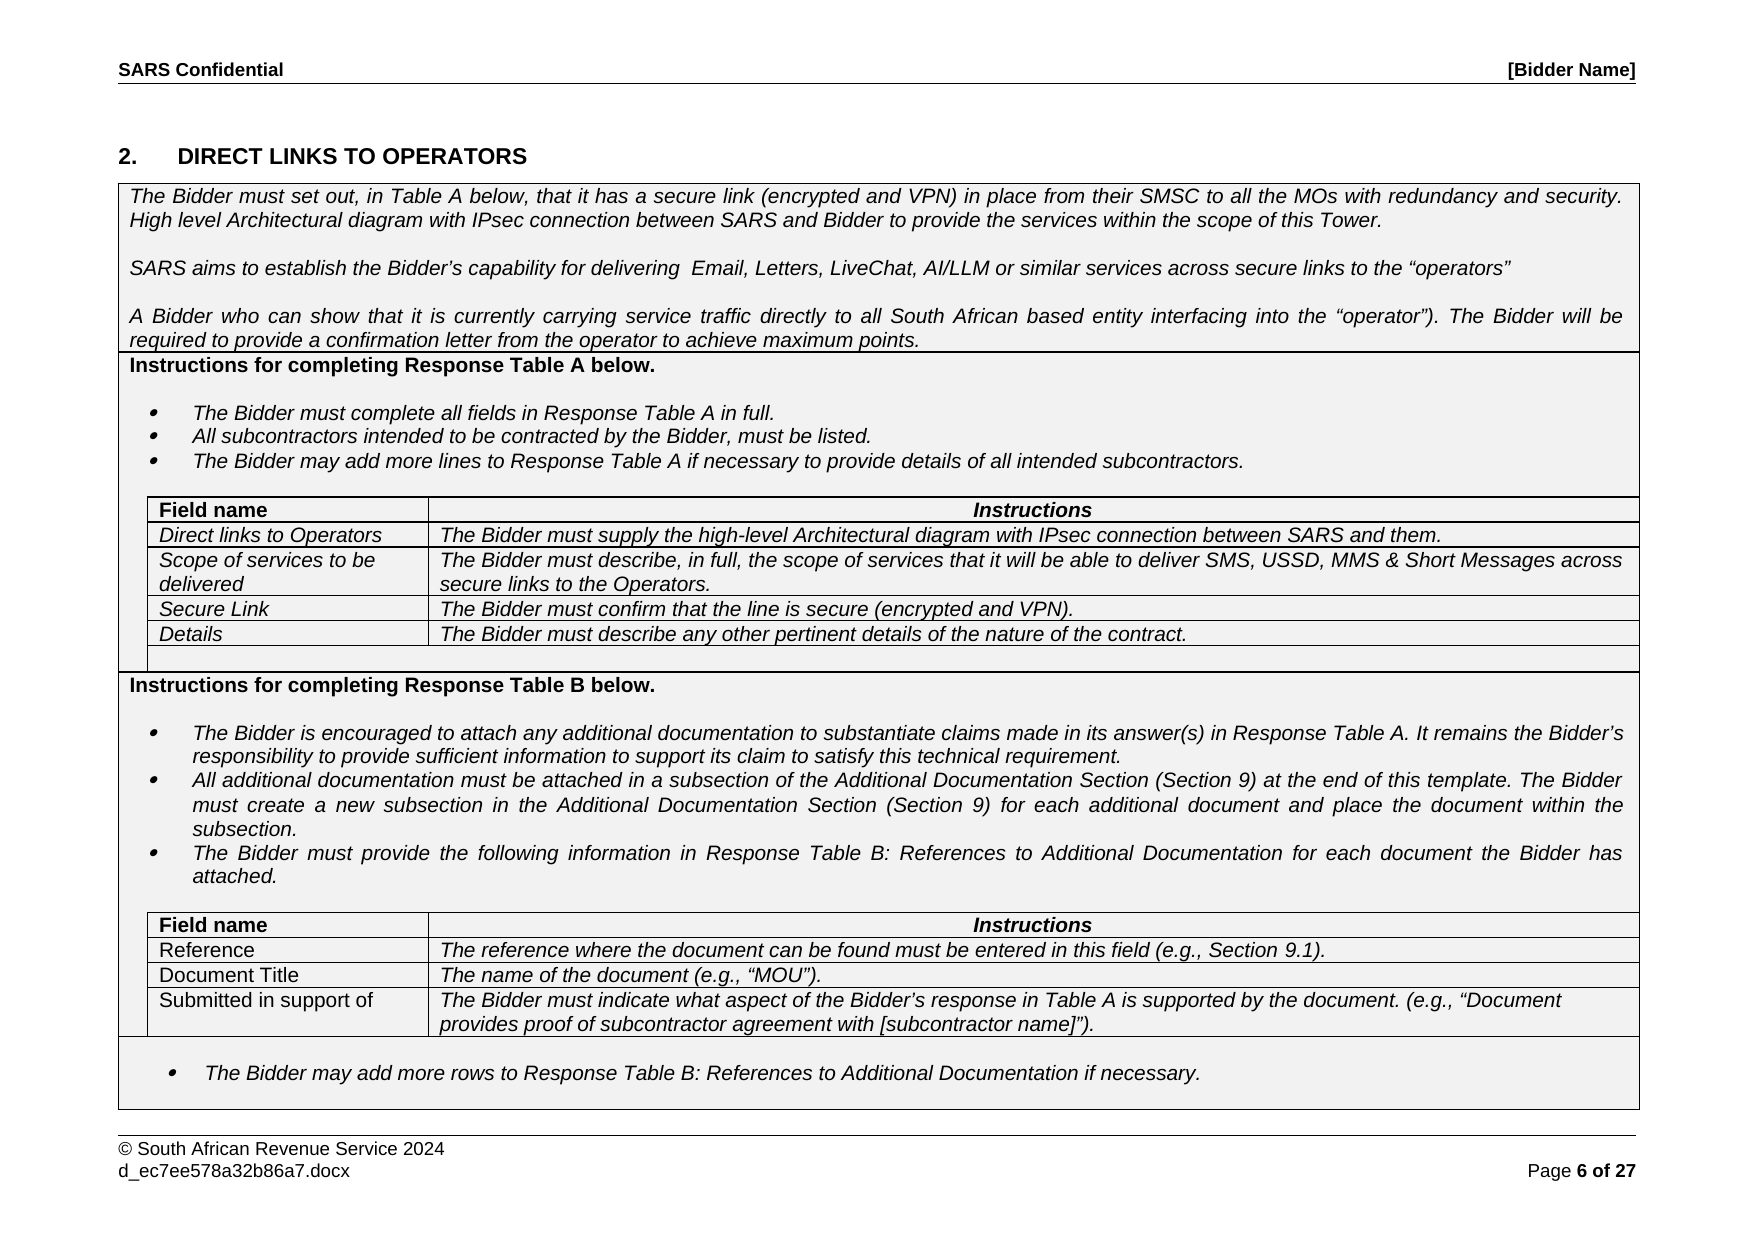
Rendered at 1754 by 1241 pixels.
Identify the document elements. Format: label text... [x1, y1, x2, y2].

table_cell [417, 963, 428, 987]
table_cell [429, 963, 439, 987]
table_cell The Bidder must describe, in full, the scope of services that it will be able to deliver SMS, USSD, MMS & Short Messages across secure links to the Operators. [429, 548, 1639, 595]
table_cell Secure Link [148, 596, 428, 620]
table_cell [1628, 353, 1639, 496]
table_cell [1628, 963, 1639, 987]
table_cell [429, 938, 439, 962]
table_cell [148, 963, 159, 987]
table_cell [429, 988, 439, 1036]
table_cell [119, 912, 147, 1036]
table_cell The Bidder must confirm that the line is secure (encrypted and VPN). [429, 596, 1639, 620]
table_cell Direct links to Operators [148, 523, 428, 546]
table_cell Details [148, 621, 428, 645]
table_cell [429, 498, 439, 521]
table_cell The Bidder may add more rows to Response Table B: References to Additional Documentation if necessary. [119, 1037, 204, 1109]
table_cell The Bidder must supply the high-level Architectural diagram with IPsec connection between SARS and them. [429, 523, 1639, 546]
table_cell The Bidder must describe any other pertinent details of the nature of the contract. [429, 621, 1639, 645]
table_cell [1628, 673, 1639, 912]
table_cell [119, 496, 147, 671]
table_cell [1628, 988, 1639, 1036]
list DIRECT links to Operators [118, 143, 1636, 169]
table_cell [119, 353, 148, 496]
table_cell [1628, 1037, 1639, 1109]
table_cell [148, 646, 1639, 671]
table_header The Bidder must set out, in Table A below, that it has a secure link (encrypted and VPN) in place from their SMSC to all the MOs with redundancy and security. High level Architectural diagram with IPsec connection between SARS and Bidder to provide the services within the scope of this Tower. SARS aims to establish the Bidder’s capability for delivering Email, Letters, LiveChat, AI/LLM or similar services across secure links to the “operators” A Bidder who can show that it is currently carrying service traffic directly to all South African based entity interfacing into the “operator”). The Bidder will be required to provide a confirmation letter from the operator to achieve maximum points. [119, 184, 1639, 351]
table_cell Submitted in support of [148, 988, 428, 1036]
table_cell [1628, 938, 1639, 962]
table_cell Scope of services to be delivered [148, 548, 428, 595]
